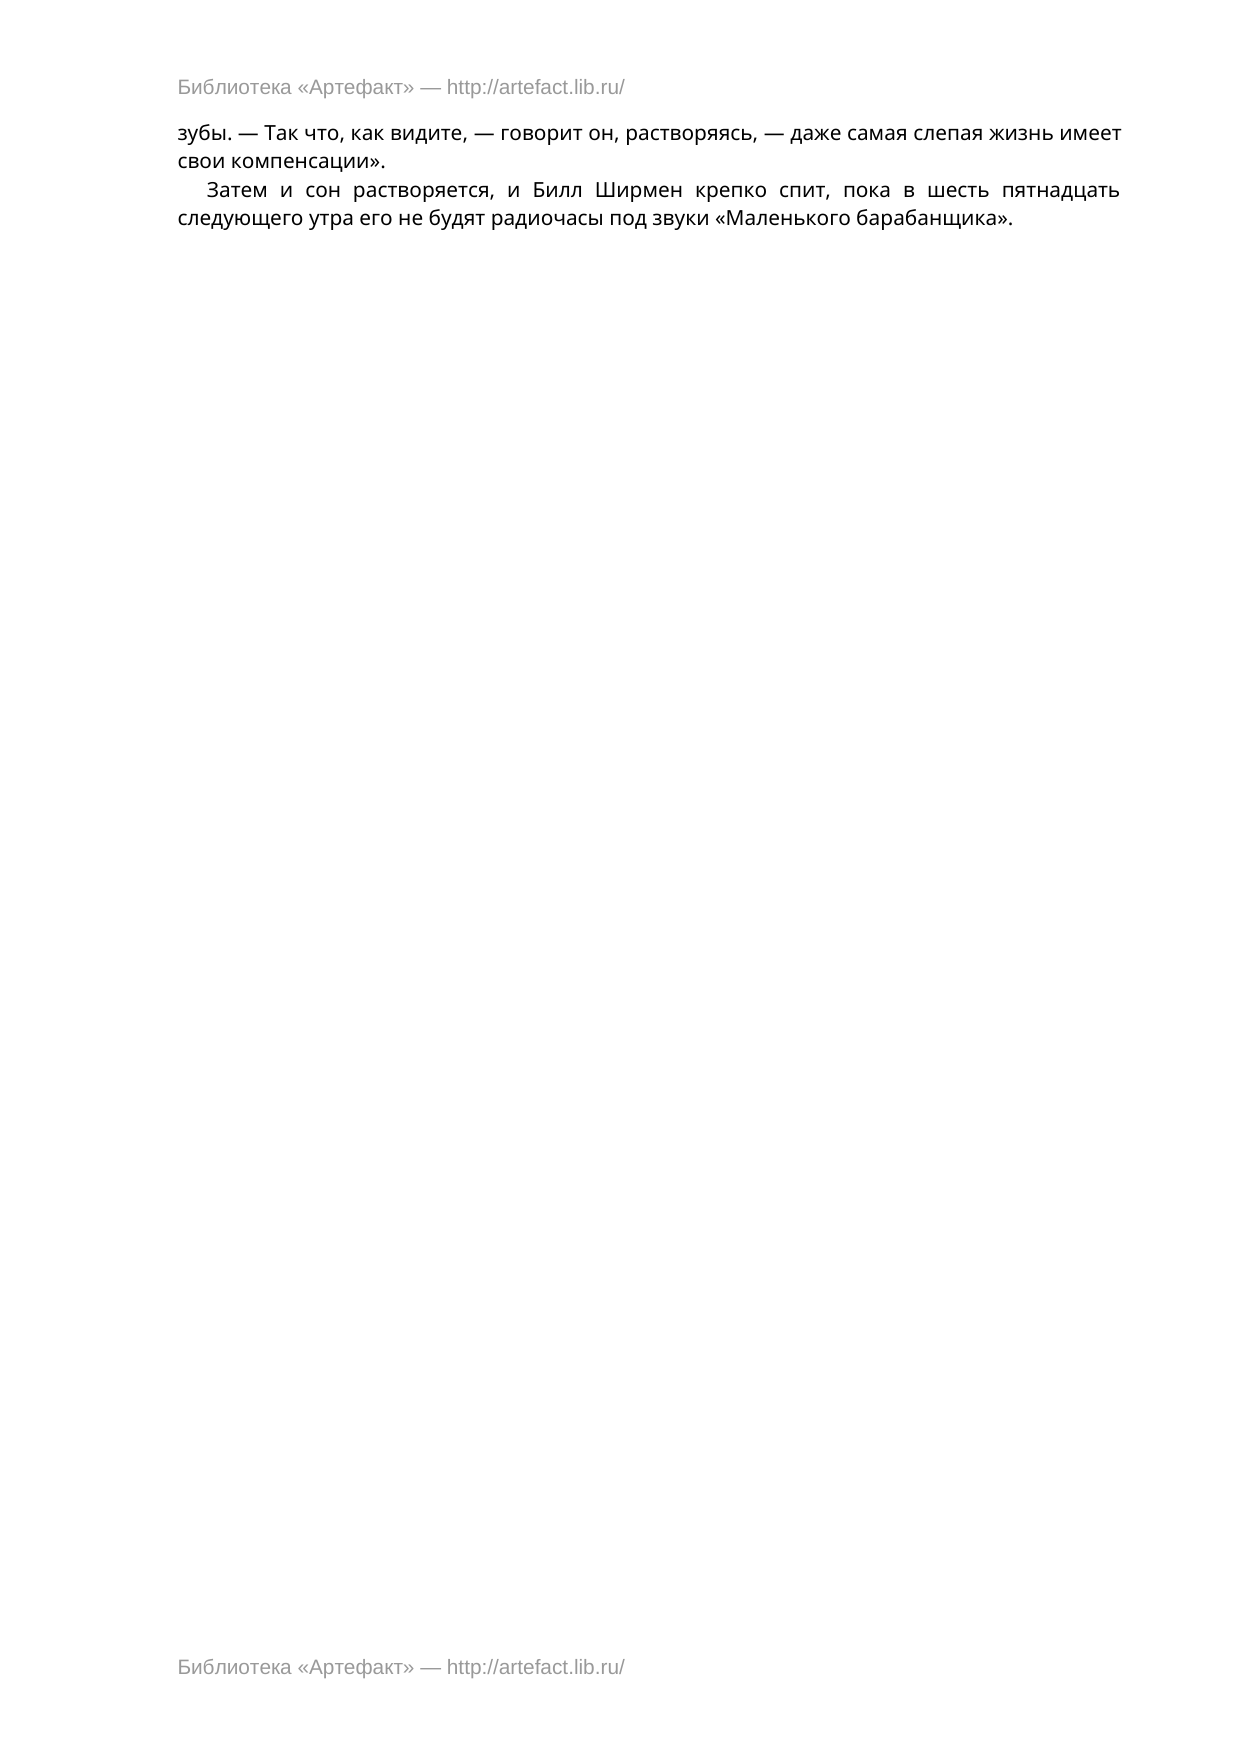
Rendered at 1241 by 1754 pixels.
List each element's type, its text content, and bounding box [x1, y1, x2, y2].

text Затем и сон растворяется, и Билл Ширмен крепко спит, пока в шесть пятнадцать следующего утра его не будят радиочасы под звуки «Маленького барабанщика». [177, 175, 1122, 232]
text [177, 118, 1122, 175]
